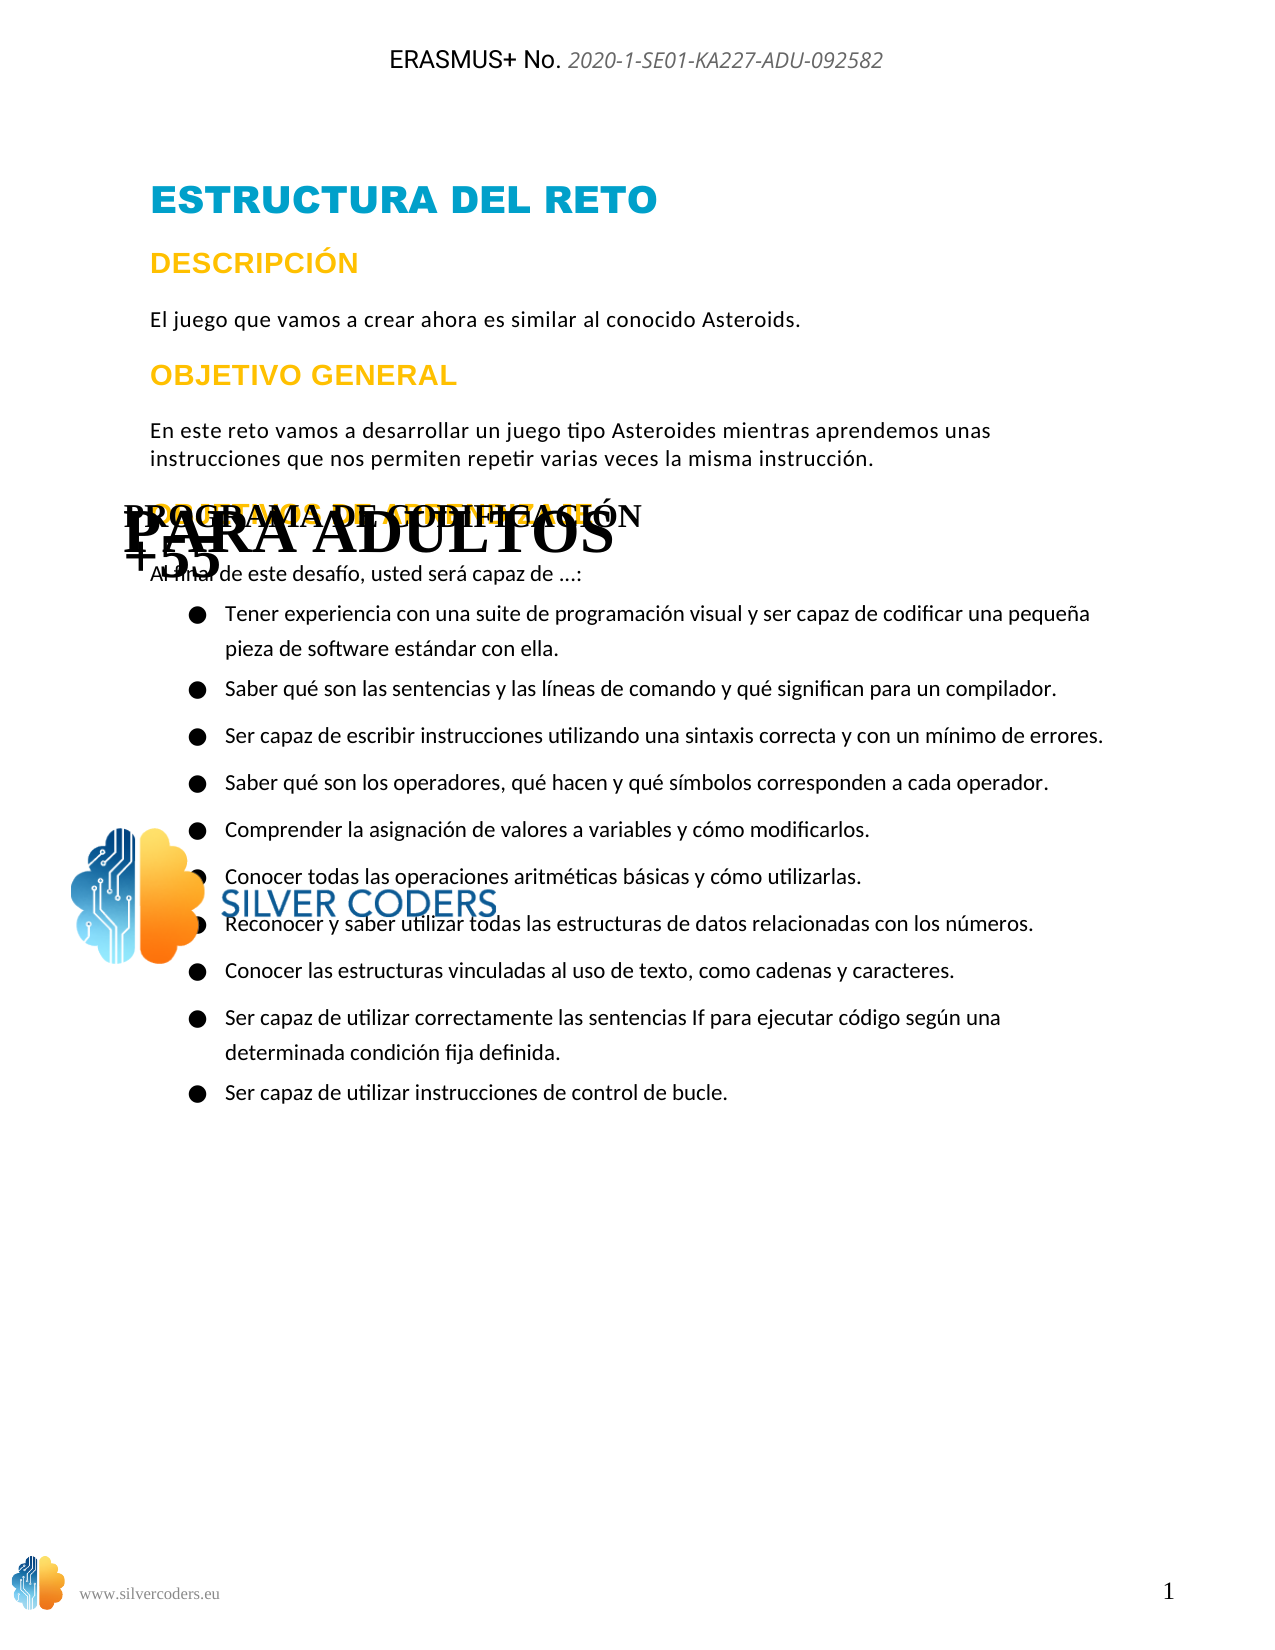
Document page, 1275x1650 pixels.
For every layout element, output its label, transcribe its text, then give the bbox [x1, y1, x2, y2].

picture [71, 828, 497, 964]
list Conocer las estructuras vinculadas al uso de texto, como cadenas y caracteres. [187, 944, 1125, 991]
subtitle OBJETIVO GENERAL [150, 358, 1125, 391]
subtitle DESCRIPCIÓN [150, 246, 1125, 280]
subtitle El juego que vamos a crear ahora es similar al conocido Asteroids. [150, 305, 1125, 333]
text ESTRUCTURA DEL RETO [150, 179, 1125, 221]
list Tener experiencia con una suite de programación visual y ser capaz de codificar una pequeña pieza de software estándar con ella. [187, 588, 1125, 663]
list Ser capaz de utilizar correctamente las sentencias If para ejecutar código según una determinada condición fija definida. [187, 991, 1125, 1066]
list Ser capaz de escribir instrucciones utilizando una sintaxis correcta y con un mínimo de errores. [187, 709, 1125, 757]
list Saber qué son las sentencias y las líneas de comando y qué significan para un compilador. [187, 663, 1125, 709]
list Reconocer y saber utilizar todas las estructuras de datos relacionadas con los números. [497, 897, 1125, 944]
list Conocer todas las operaciones aritméticas básicas y cómo utilizarlas. [497, 851, 1125, 897]
list Saber qué son los operadores, qué hacen y qué símbolos corresponden a cada operador. [187, 757, 1125, 803]
text Al final de este desafío, usted será capaz de ...: [150, 559, 1125, 588]
subtitle OBJETIVOS DE APRENDIZAJE [150, 497, 1125, 531]
subtitle En este reto vamos a desarrollar un juego tipo Asteroides mientras aprendemos unas instrucciones que nos permiten repetir varias veces la misma instrucción. [150, 416, 1125, 472]
picture [11, 1556, 65, 1610]
list Comprender la asignación de valores a variables y cómo modificarlos. [187, 803, 1125, 851]
list Ser capaz de utilizar instrucciones de control de bucle. [187, 1066, 1125, 1113]
